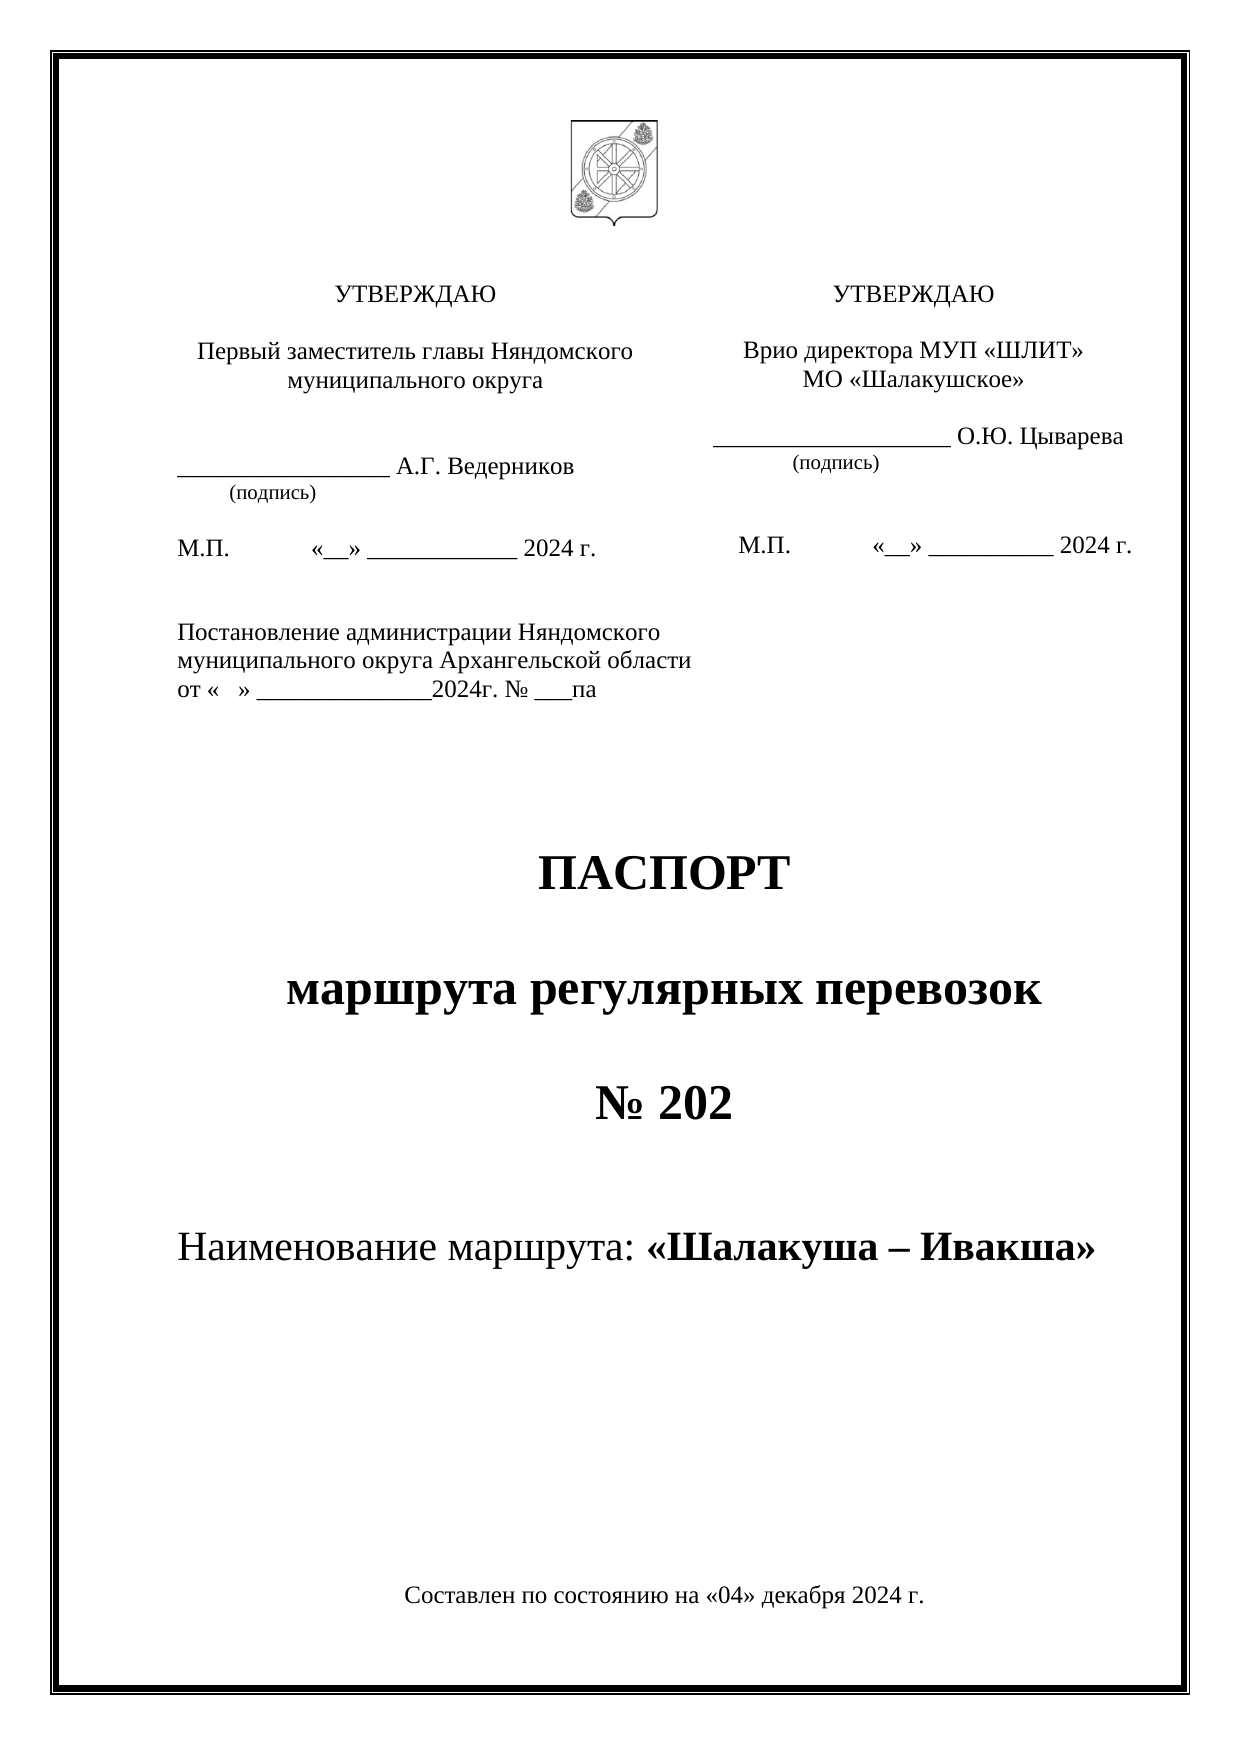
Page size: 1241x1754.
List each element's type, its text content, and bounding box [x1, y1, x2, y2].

text Наименование маршрута: «Шалакуша – Ивакша» [177, 1221, 1152, 1269]
table_header УТВЕРЖДАЮ Первый заместитель главы Няндомского муниципального округа _________________ А.Г. Ведерников (подпись) М.П. «__» ____________ 2024 г. [166, 279, 664, 588]
text № 202 [177, 1072, 1152, 1130]
table_header УТВЕРЖДАЮ Врио директора МУП «ШЛИТ» МО «Шалакушское» ___________________ О.Ю. Цыварева (подпись) М.П. «__» __________ 2024 г. [664, 279, 1163, 588]
text Составлен по состоянию на «04» декабря 2024 г. [177, 1580, 1152, 1609]
text маршрута регулярных перевозок [177, 957, 1152, 1015]
text ПАСПОРТ [177, 842, 1152, 900]
picture [570, 120, 658, 226]
text от « » ______________2024г. № ___па [177, 674, 1152, 703]
text Постановление администрации Няндомского [177, 617, 1152, 646]
text муниципального округа Архангельской области [177, 646, 1152, 674]
